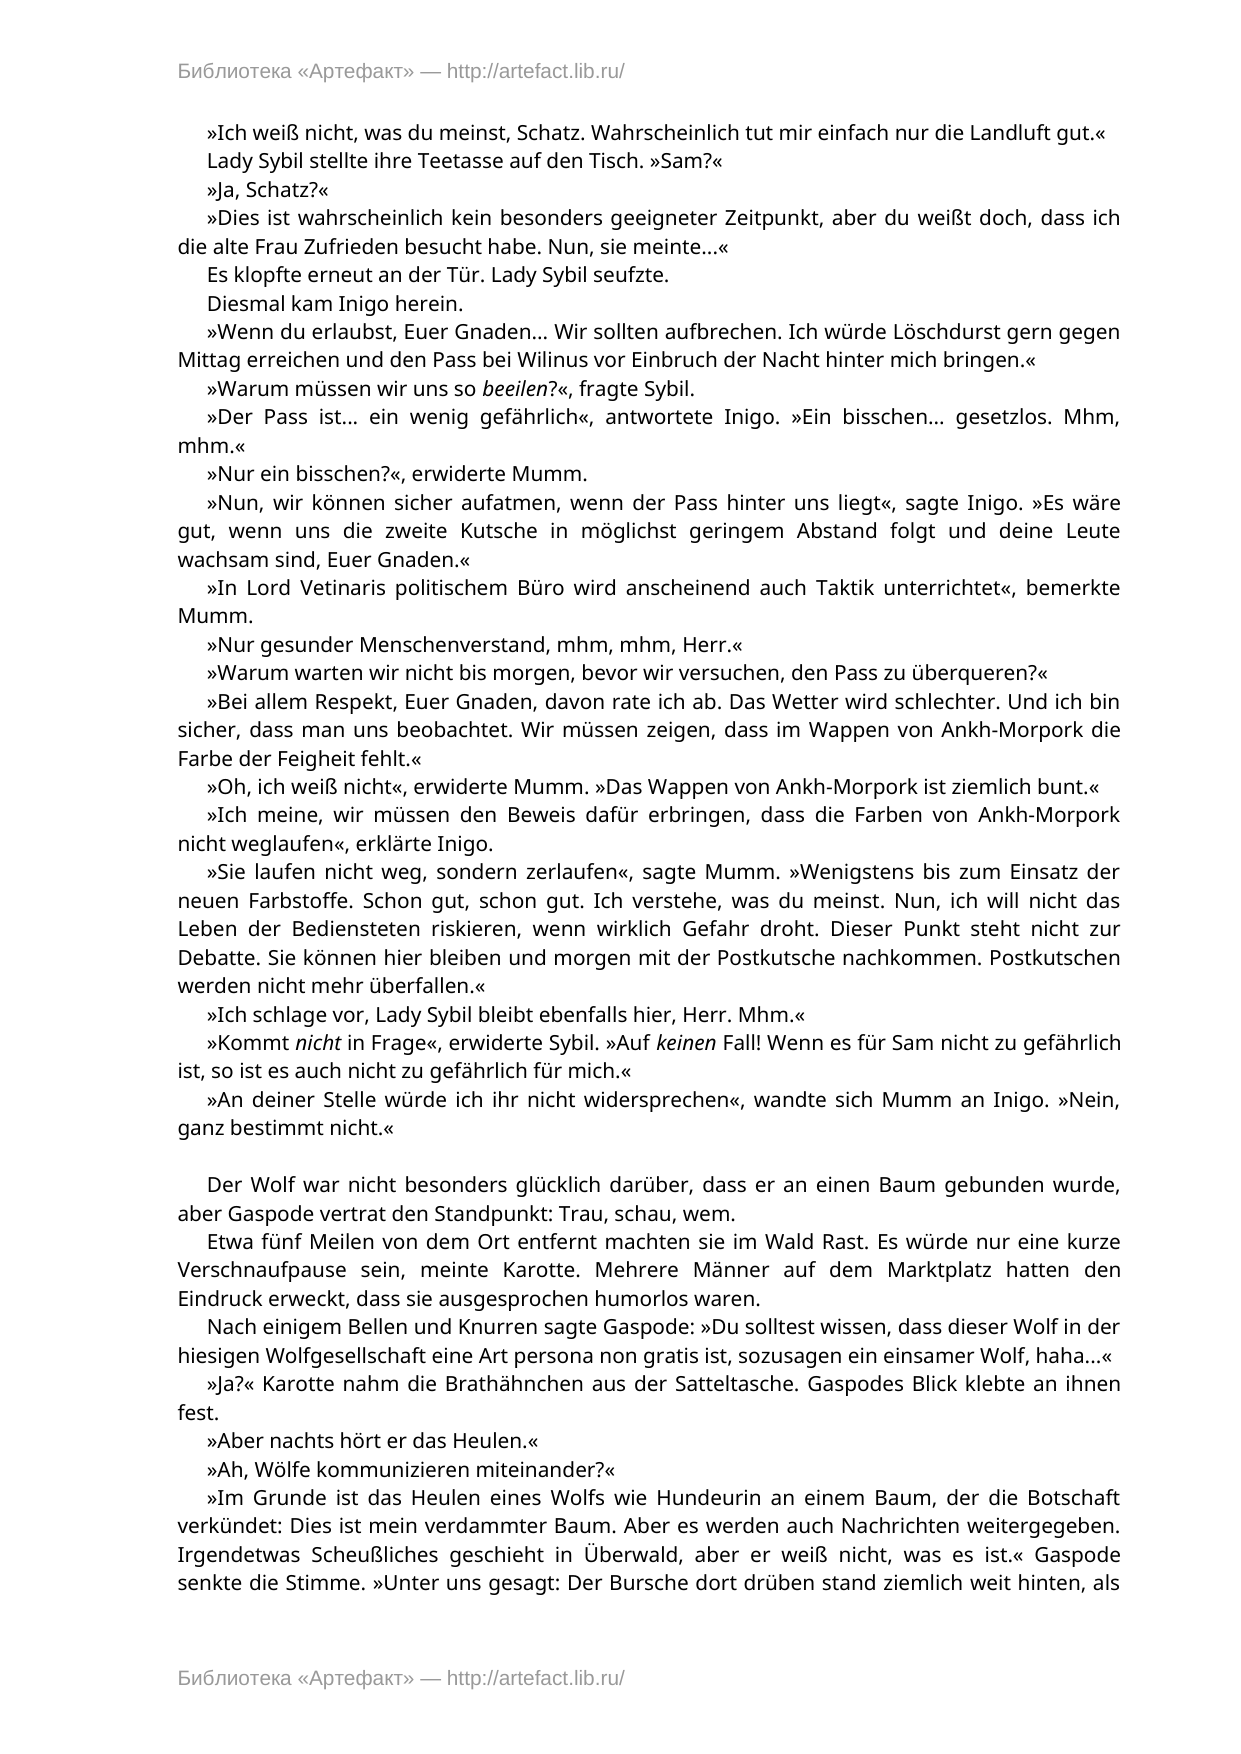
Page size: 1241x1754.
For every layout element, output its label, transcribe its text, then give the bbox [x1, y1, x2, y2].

text »Ja, Schatz?« [177, 175, 1122, 203]
text Es klopfte erneut an der Tür. Lady Sybil seufzte. [177, 260, 1122, 289]
text »Warum warten wir nicht bis morgen, bevor wir versuchen, den Pass zu überqueren?« [177, 658, 1122, 687]
text »Nur gesunder Menschenverstand, mhm, mhm, Herr.« [177, 630, 1122, 658]
text »Ja?« Karotte nahm die Brathähnchen aus der Satteltasche. Gaspodes Blick klebte an ihnen fest. [177, 1369, 1122, 1426]
text Etwa fünf Meilen von dem Ort entfernt machten sie im Wald Rast. Es würde nur eine kurze Verschnaufpause sein, meinte Karotte. Mehrere Männer auf dem Marktplatz hatten den Eindruck erweckt, dass sie ausgesprochen humorlos waren. [177, 1227, 1122, 1312]
text »Ich schlage vor, Lady Sybil bleibt ebenfalls hier, Herr. Mhm.« [177, 1000, 1122, 1028]
text »Ich weiß nicht, was du meinst, Schatz. Wahrscheinlich tut mir einfach nur die Landluft gut.« [177, 118, 1122, 147]
text »In Lord Vetinaris politischem Büro wird anscheinend auch Taktik unterrichtet«, bemerkte Mumm. [177, 573, 1122, 630]
text »Bei allem Respekt, Euer Gnaden, davon rate ich ab. Das Wetter wird schlechter. Und ich bin sicher, dass man uns beobachtet. Wir müssen zeigen, dass im Wappen von Ankh-Morpork die Farbe der Feigheit fehlt.« [177, 687, 1122, 772]
text Der Wolf war nicht besonders glücklich darüber, dass er an einen Baum gebunden wurde, aber Gaspode vertrat den Standpunkt: Trau, schau, wem. [177, 1170, 1122, 1227]
text »Dies ist wahrscheinlich kein besonders geeigneter Zeitpunkt, aber du weißt doch, dass ich die alte Frau Zufrieden besucht habe. Nun, sie meinte...« [177, 203, 1122, 260]
text »Sie laufen nicht weg, sondern zerlaufen«, sagte Mumm. »Wenigstens bis zum Einsatz der neuen Farbstoffe. Schon gut, schon gut. Ich verstehe, was du meinst. Nun, ich will nicht das Leben der Bediensteten riskieren, wenn wirklich Gefahr droht. Dieser Punkt steht nicht zur Debatte. Sie können hier bleiben und morgen mit der Postkutsche nachkommen. Postkutschen werden nicht mehr überfallen.« [177, 857, 1122, 1000]
text »Aber nachts hört er das Heulen.« [177, 1426, 1122, 1455]
text »Ah, Wölfe kommunizieren miteinander?« [177, 1455, 1122, 1483]
text »Der Pass ist... ein wenig gefährlich«, antwortete Inigo. »Ein bisschen... gesetzlos. Mhm, mhm.« [177, 402, 1122, 459]
text »Kommt nicht in Frage«, erwiderte Sybil. »Auf keinen Fall! Wenn es für Sam nicht zu gefährlich ist, so ist es auch nicht zu gefährlich für mich.« [177, 1028, 1122, 1085]
text »Nur ein bisschen?«, erwiderte Mumm. [177, 459, 1122, 488]
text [177, 1483, 1122, 1597]
text Nach einigem Bellen und Knurren sagte Gaspode: »Du solltest wissen, dass dieser Wolf in der hiesigen Wolfgesellschaft eine Art persona non gratis ist, sozusagen ein einsamer Wolf, haha...« [177, 1312, 1122, 1369]
text »Wenn du erlaubst, Euer Gnaden... Wir sollten aufbrechen. Ich würde Löschdurst gern gegen Mittag erreichen und den Pass bei Wilinus vor Einbruch der Nacht hinter mich bringen.« [177, 317, 1122, 374]
text »An deiner Stelle würde ich ihr nicht widersprechen«, wandte sich Mumm an Inigo. »Nein, ganz bestimmt nicht.« [177, 1085, 1122, 1142]
text »Warum müssen wir uns so beeilen?«, fragte Sybil. [177, 374, 1122, 402]
text Lady Sybil stellte ihre Teetasse auf den Tisch. »Sam?« [177, 147, 1122, 175]
text »Ich meine, wir müssen den Beweis dafür erbringen, dass die Farben von Ankh-Morpork nicht weglaufen«, erklärte Inigo. [177, 801, 1122, 857]
text Diesmal kam Inigo herein. [177, 289, 1122, 317]
text »Oh, ich weiß nicht«, erwiderte Mumm. »Das Wappen von Ankh-Morpork ist ziemlich bunt.« [177, 772, 1122, 801]
text »Nun, wir können sicher aufatmen, wenn der Pass hinter uns liegt«, sagte Inigo. »Es wäre gut, wenn uns die zweite Kutsche in möglichst geringem Abstand folgt und deine Leute wachsam sind, Euer Gnaden.« [177, 488, 1122, 573]
